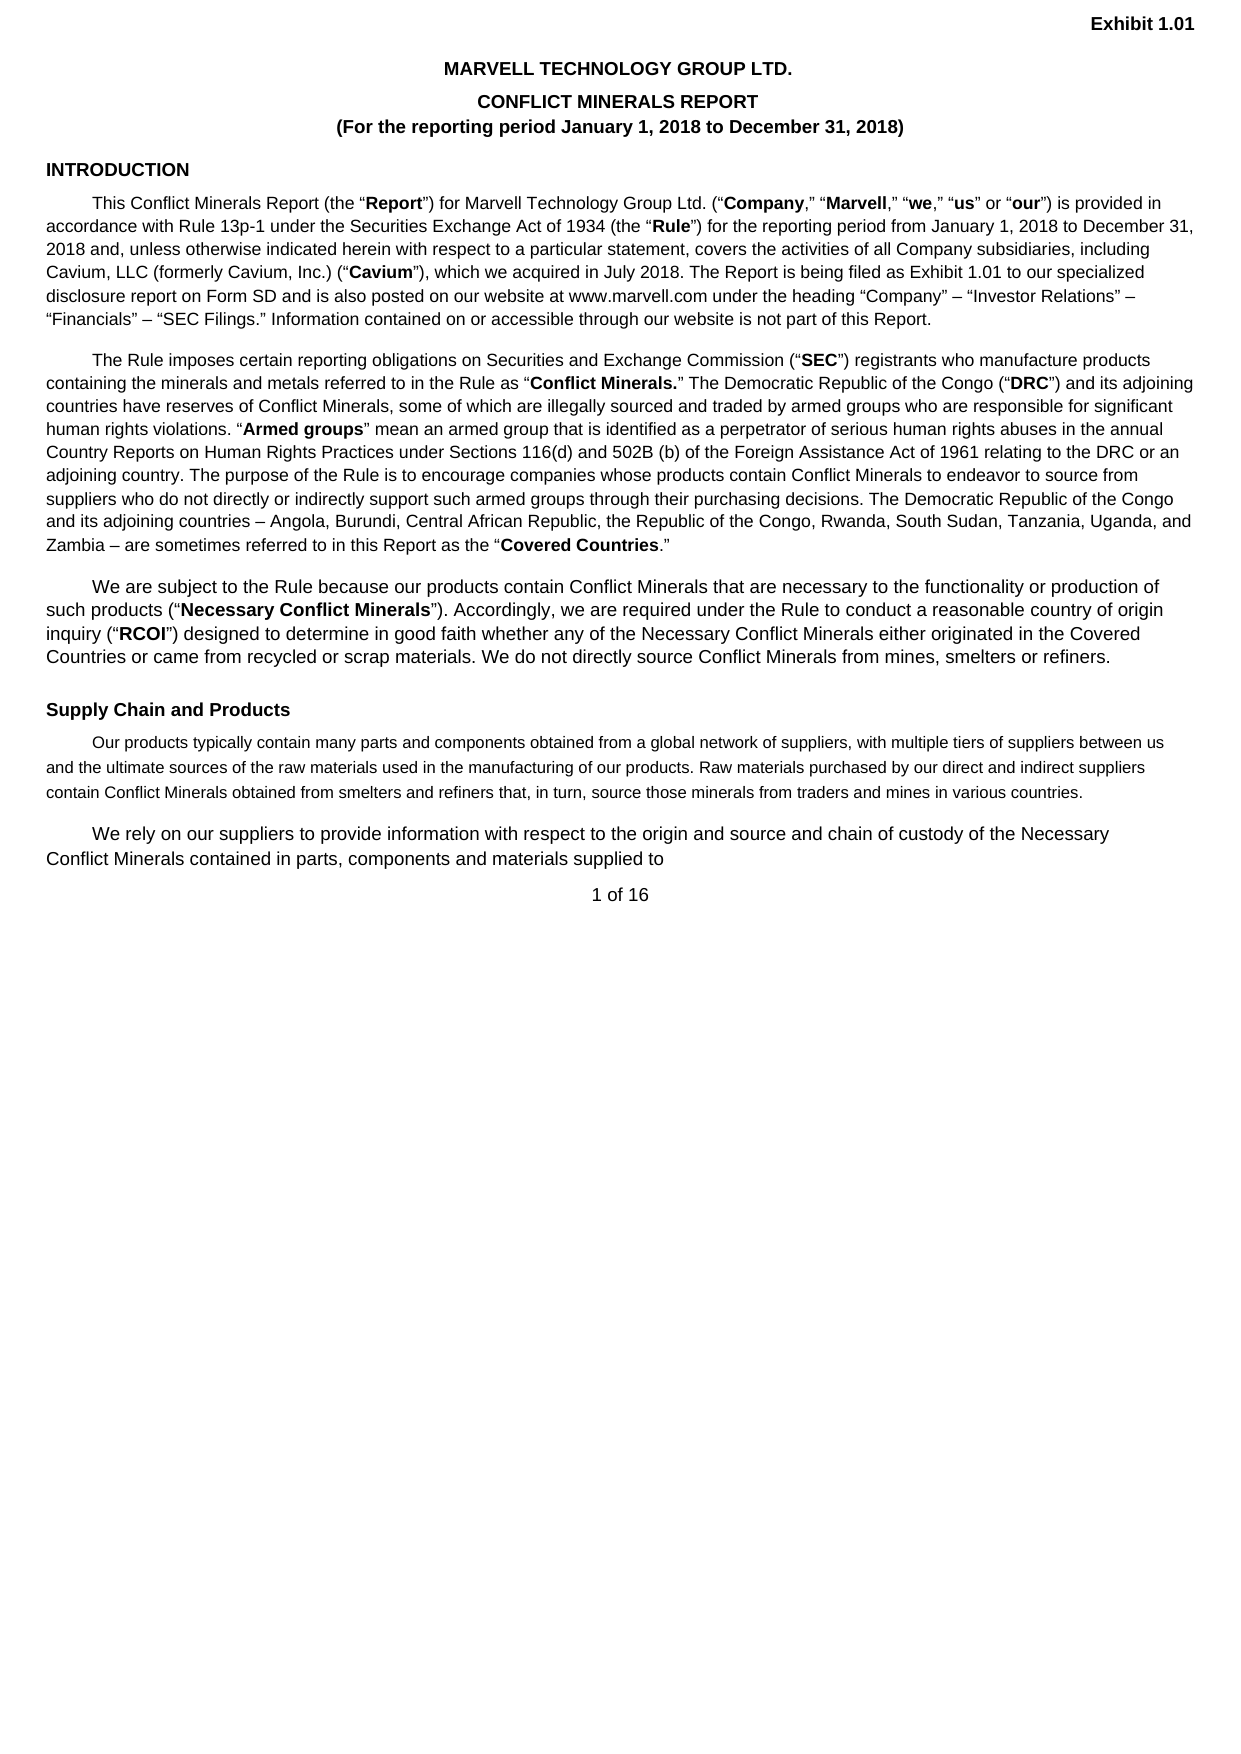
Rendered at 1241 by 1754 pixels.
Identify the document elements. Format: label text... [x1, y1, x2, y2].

text We are subject to the Rule because our products contain Conflict Minerals that are necessary to the functionality or production of such products (“Necessary Conflict Minerals”). Accordingly, we are required under the Rule to conduct a reasonable country of origin inquiry (“RCOI”) designed to determine in good faith whether any of the Necessary Conflict Minerals either originated in the Covered Countries or came from recycled or scrap materials. We do not directly source Conflict Minerals from mines, smelters or refiners. [46, 576, 1190, 667]
text MARVELL TECHNOLOGY GROUP LTD. [444, 58, 1194, 79]
text This Conflict Minerals Report (the “Report”) for Marvell Technology Group Ltd. (“Company,” “Marvell,” “we,” “us” or “our”) is provided in accordance with Rule 13p-1 under the Securities Exchange Act of 1934 (the “Rule”) for the reporting period from January 1, 2018 to December 31, 2018 and, unless otherwise indicated herein with respect to a particular statement, covers the activities of all Company subsidiaries, including Cavium, LLC (formerly Cavium, Inc.) (“Cavium”), which we acquired in July 2018. The Report is being filed as Exhibit 1.01 to our specialized disclosure report on Form SD and is also posted on our website at www.marvell.com under the heading “Company” – “Investor Relations” – “Financials” – “SEC Filings.” Information contained on or accessible through our website is not part of this Report. [46, 193, 1194, 329]
text Our products typically contain many parts and components obtained from a global network of suppliers, with multiple tiers of suppliers between us and the ultimate sources of the raw materials used in the manufacturing of our products. Raw materials purchased by our direct and indirect suppliers contain Conflict Minerals obtained from smelters and refiners that, in turn, source those minerals from traders and mines in various countries. [46, 733, 1188, 802]
text Exhibit 1.01 [46, 13, 1194, 34]
text 1 of 16 [46, 883, 1194, 905]
text (For the reporting period January 1, 2018 to December 31, 2018) [46, 116, 1194, 137]
text Supply Chain and Products [46, 699, 1194, 721]
text INTRODUCTION [46, 159, 1194, 180]
text We rely on our suppliers to provide information with respect to the origin and source and chain of custody of the Necessary Conflict Minerals contained in parts, components and materials supplied to [46, 823, 1157, 869]
text The Rule imposes certain reporting obligations on Securities and Exchange Commission (“SEC”) registrants who manufacture products containing the minerals and metals referred to in the Rule as “Conflict Minerals.” The Democratic Republic of the Congo (“DRC”) and its adjoining countries have reserves of Conflict Minerals, some of which are illegally sourced and traded by armed groups who are responsible for significant human rights violations. “Armed groups” mean an armed group that is identified as a perpetrator of serious human rights abuses in the annual Country Reports on Human Rights Practices under Sections 116(d) and 502B (b) of the Foreign Assistance Act of 1961 relating to the DRC or an adjoining country. The purpose of the Rule is to encourage companies whose products contain Conflict Minerals to endeavor to source from suppliers who do not directly or indirectly support such armed groups through their purchasing decisions. The Democratic Republic of the Congo and its adjoining countries – Angola, Burundi, Central African Republic, the Republic of the Congo, Rwanda, South Sudan, Tanzania, Uganda, and Zambia – are sometimes referred to in this Report as the “Covered Countries.” [46, 350, 1194, 555]
text CONFLICT MINERALS REPORT [477, 91, 1194, 113]
